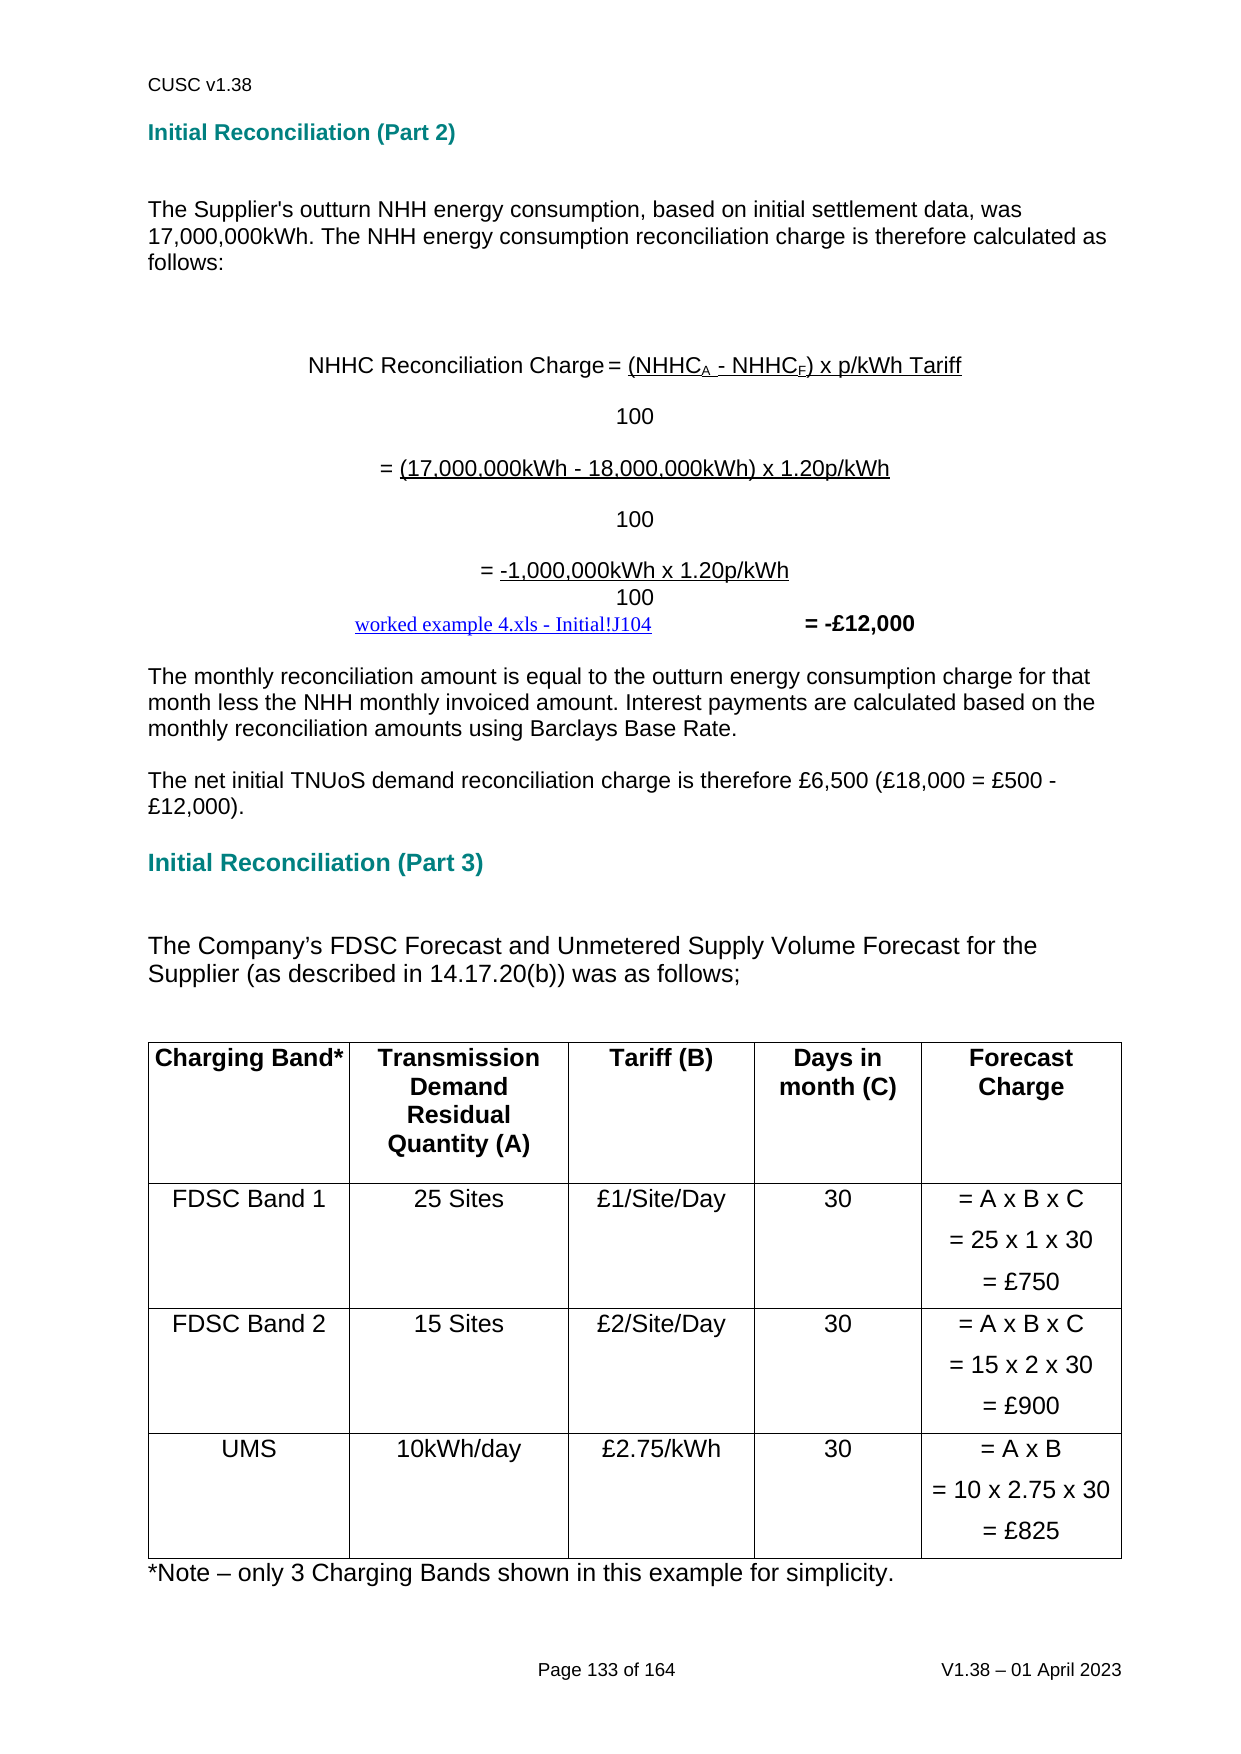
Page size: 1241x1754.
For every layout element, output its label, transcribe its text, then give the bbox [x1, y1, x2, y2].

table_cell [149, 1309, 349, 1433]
text = -1,000,000kWh x 1.20p/kWh [148, 557, 1121, 584]
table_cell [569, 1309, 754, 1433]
subtitle Initial Reconciliation (Part 2) [148, 119, 1121, 145]
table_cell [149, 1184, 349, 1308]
text Initial Reconciliation (Part 3) [148, 848, 1121, 877]
text worked example 4.xls - Initial!J104 = -£12,000 [148, 610, 1121, 636]
text The monthly reconciliation amount is equal to the outturn energy consumption charge for that month less the NHH monthly invoiced amount. Interest payments are calculated based on the monthly reconciliation amounts using Barclays Base Rate. [148, 663, 1121, 742]
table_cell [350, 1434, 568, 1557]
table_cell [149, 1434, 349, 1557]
text = (17,000,000kWh - 18,000,000kWh) x 1.20p/kWh [148, 454, 1121, 481]
text The Company’s FDSC Forecast and Unmetered Supply Volume Forecast for the Supplier (as described in 14.17.20(b)) was as follows; [148, 931, 1121, 988]
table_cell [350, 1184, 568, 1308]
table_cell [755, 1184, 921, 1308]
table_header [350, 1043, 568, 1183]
text 100 [148, 506, 1121, 532]
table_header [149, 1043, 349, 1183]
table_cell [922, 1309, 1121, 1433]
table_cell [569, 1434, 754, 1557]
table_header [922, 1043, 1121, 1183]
text The Supplier's outturn NHH energy consumption, based on initial settlement data, was 17,000,000kWh. The NHH energy consumption reconciliation charge is therefore calculated as follows: [148, 196, 1121, 276]
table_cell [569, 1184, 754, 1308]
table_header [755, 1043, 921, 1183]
text *Note – only 3 Charging Bands shown in this example for simplicity. [148, 1559, 1121, 1587]
text NHHC Reconciliation Charge = (NHHCA - NHHCF) x p/kWh Tariff [148, 352, 1121, 378]
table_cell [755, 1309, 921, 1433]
text The net initial TNUoS demand reconciliation charge is therefore £6,500 (£18,000 = £500 - £12,000). [148, 767, 1121, 819]
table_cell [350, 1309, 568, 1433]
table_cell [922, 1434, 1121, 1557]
text 100 [148, 403, 1121, 429]
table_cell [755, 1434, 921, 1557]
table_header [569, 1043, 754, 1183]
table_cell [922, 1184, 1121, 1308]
text 100 [148, 584, 1121, 610]
